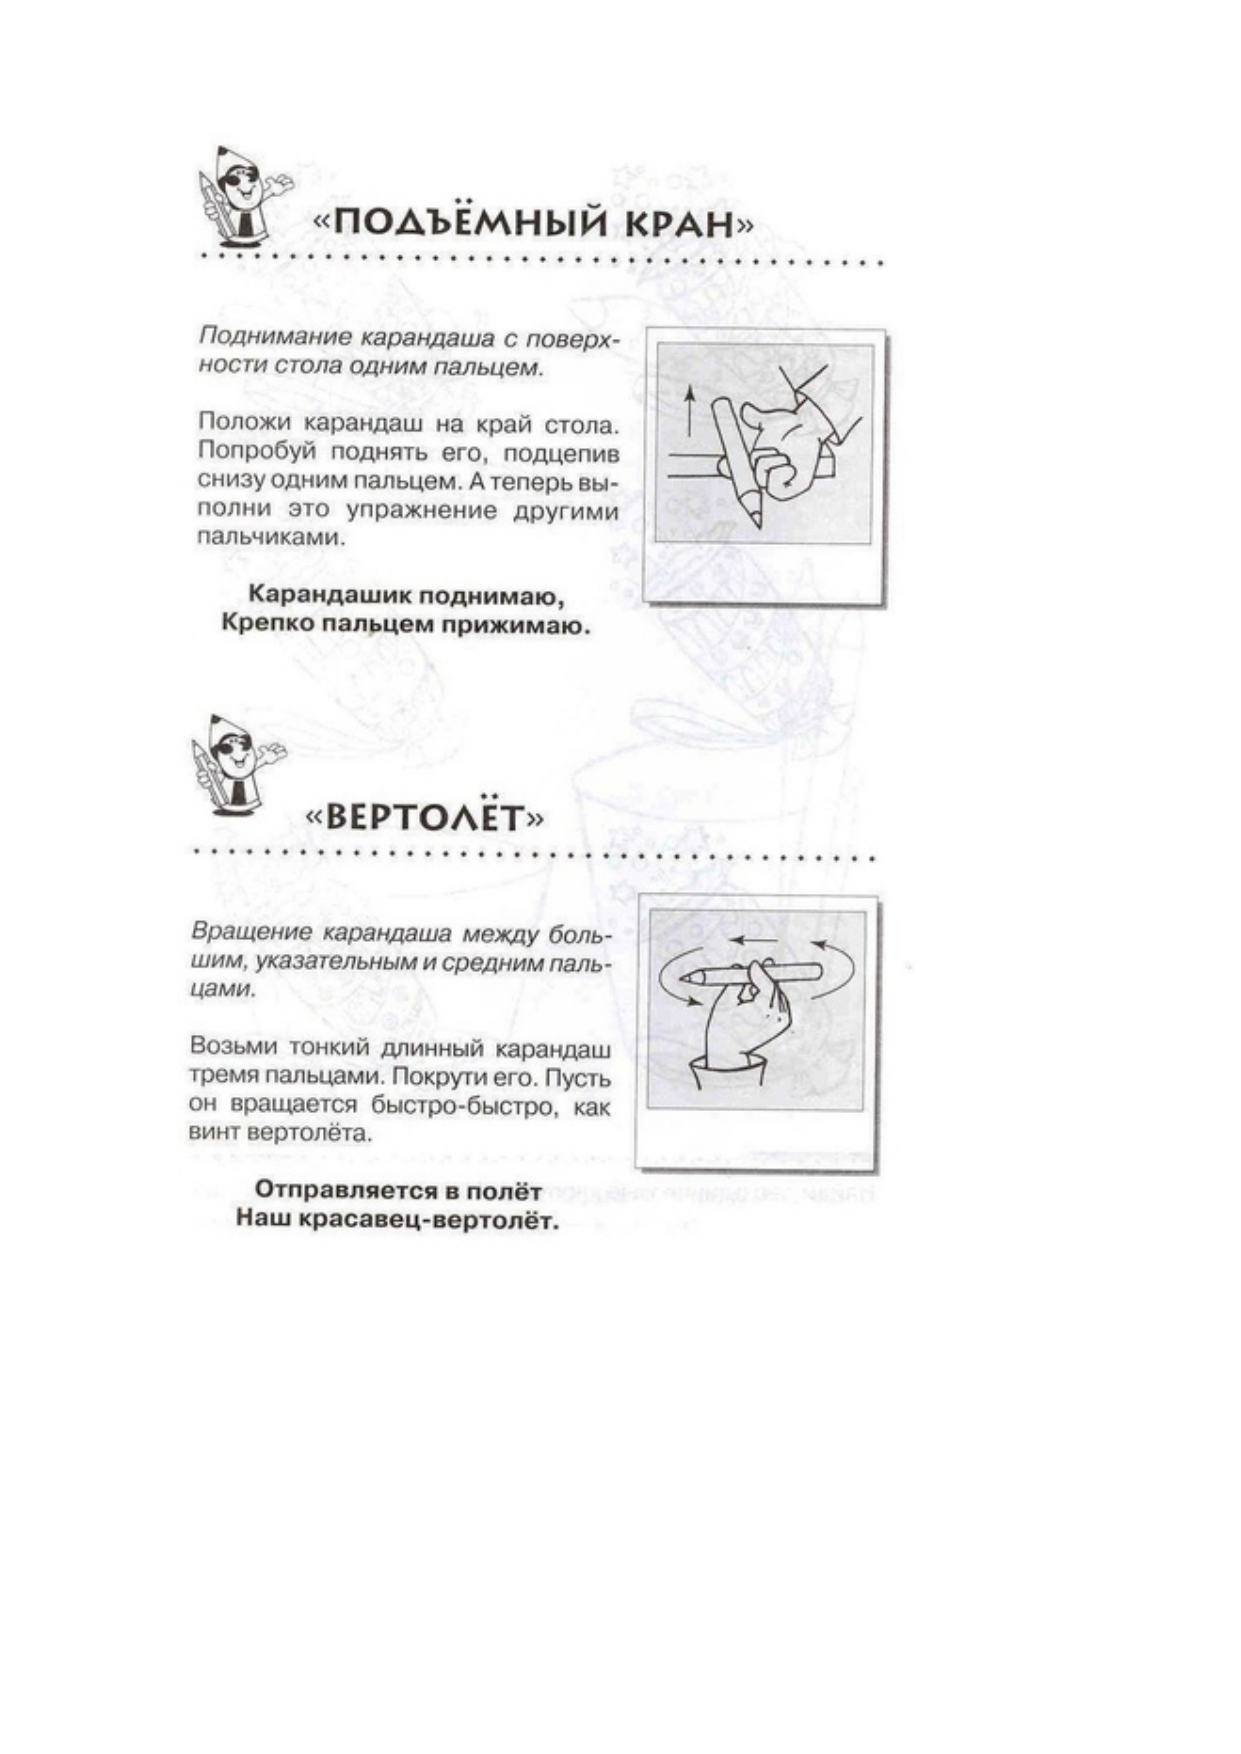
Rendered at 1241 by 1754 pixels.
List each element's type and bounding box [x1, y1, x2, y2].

picture [177, 118, 917, 1254]
